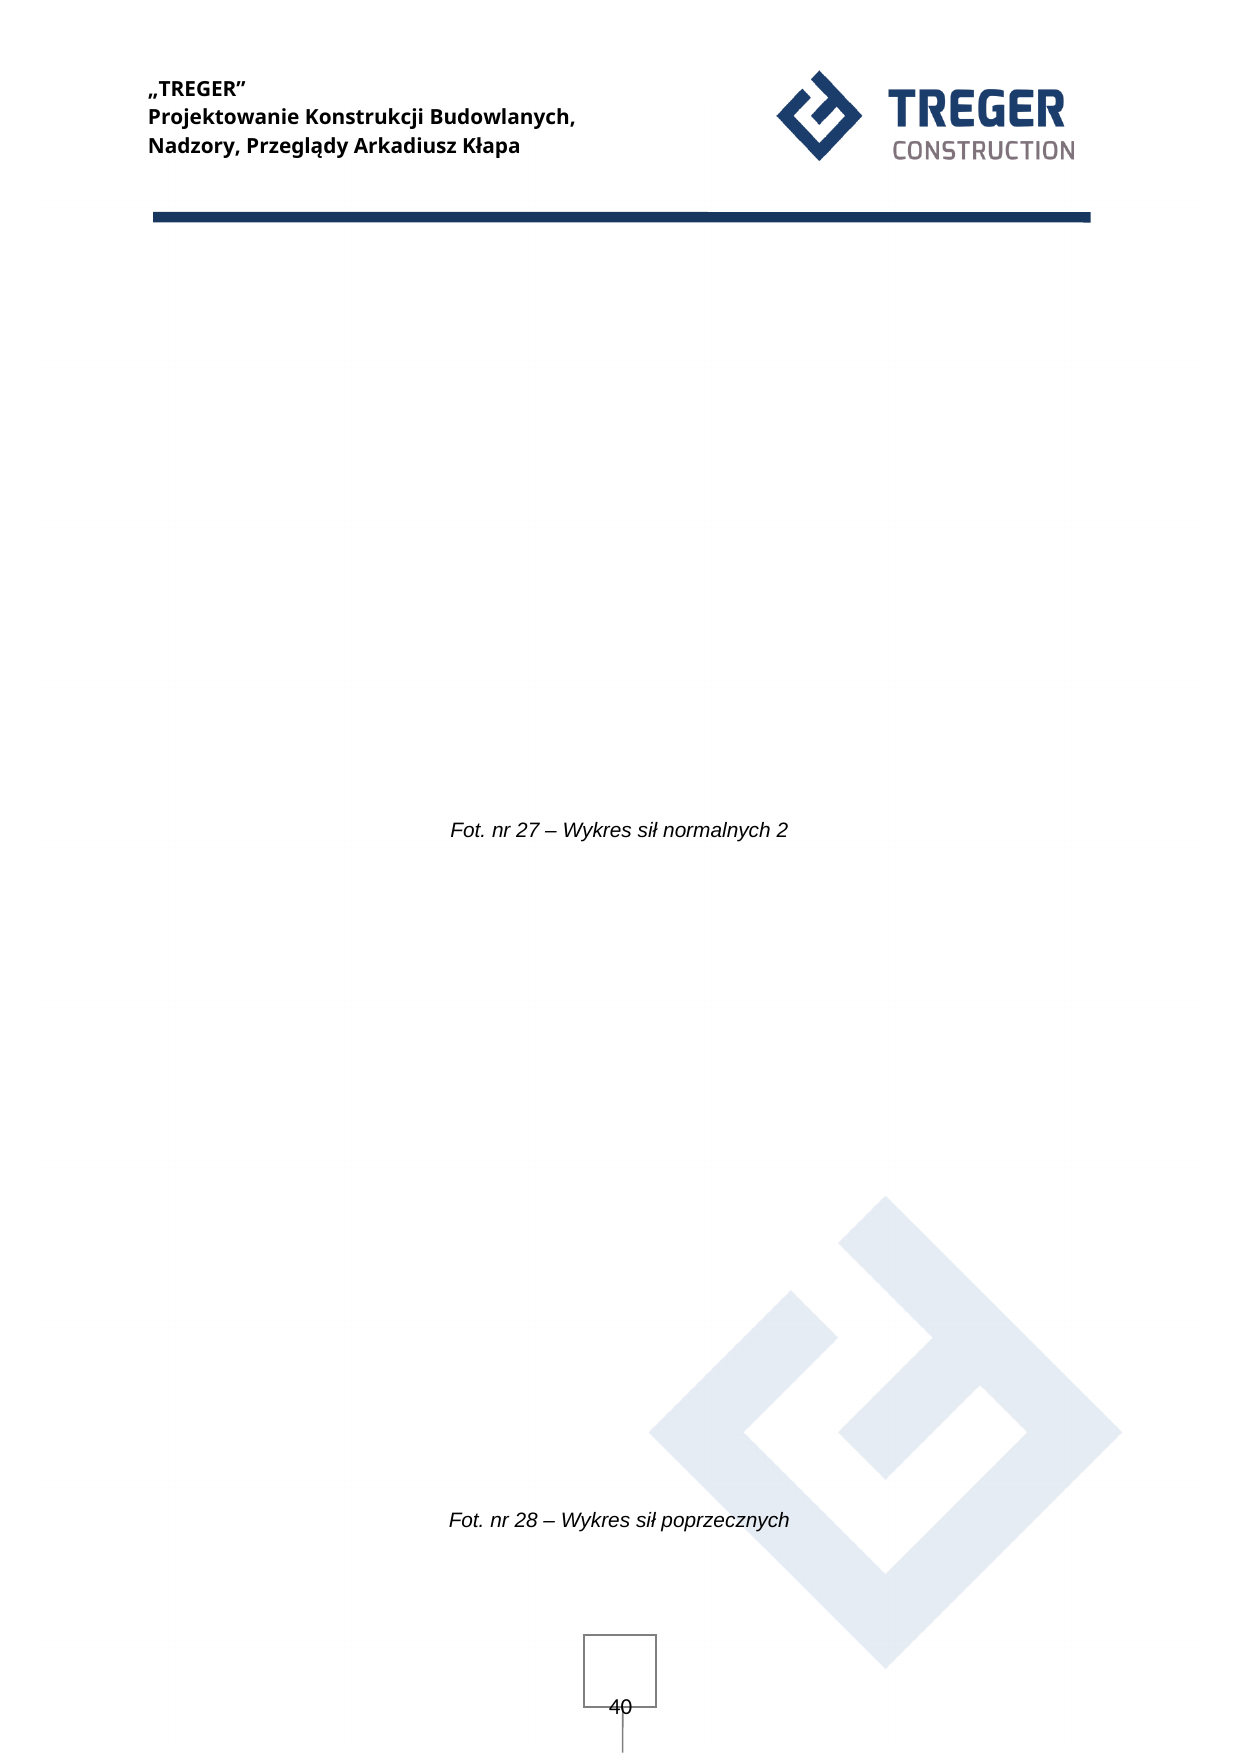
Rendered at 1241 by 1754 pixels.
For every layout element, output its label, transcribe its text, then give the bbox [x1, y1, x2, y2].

text Fot. nr 28 – Wykres sił poprzecznych [148, 1508, 1093, 1532]
picture [585, 1636, 655, 1706]
text Fot. nr 27 – Wykres sił normalnych 2 [148, 818, 1093, 842]
picture [38, 70, 1202, 1747]
